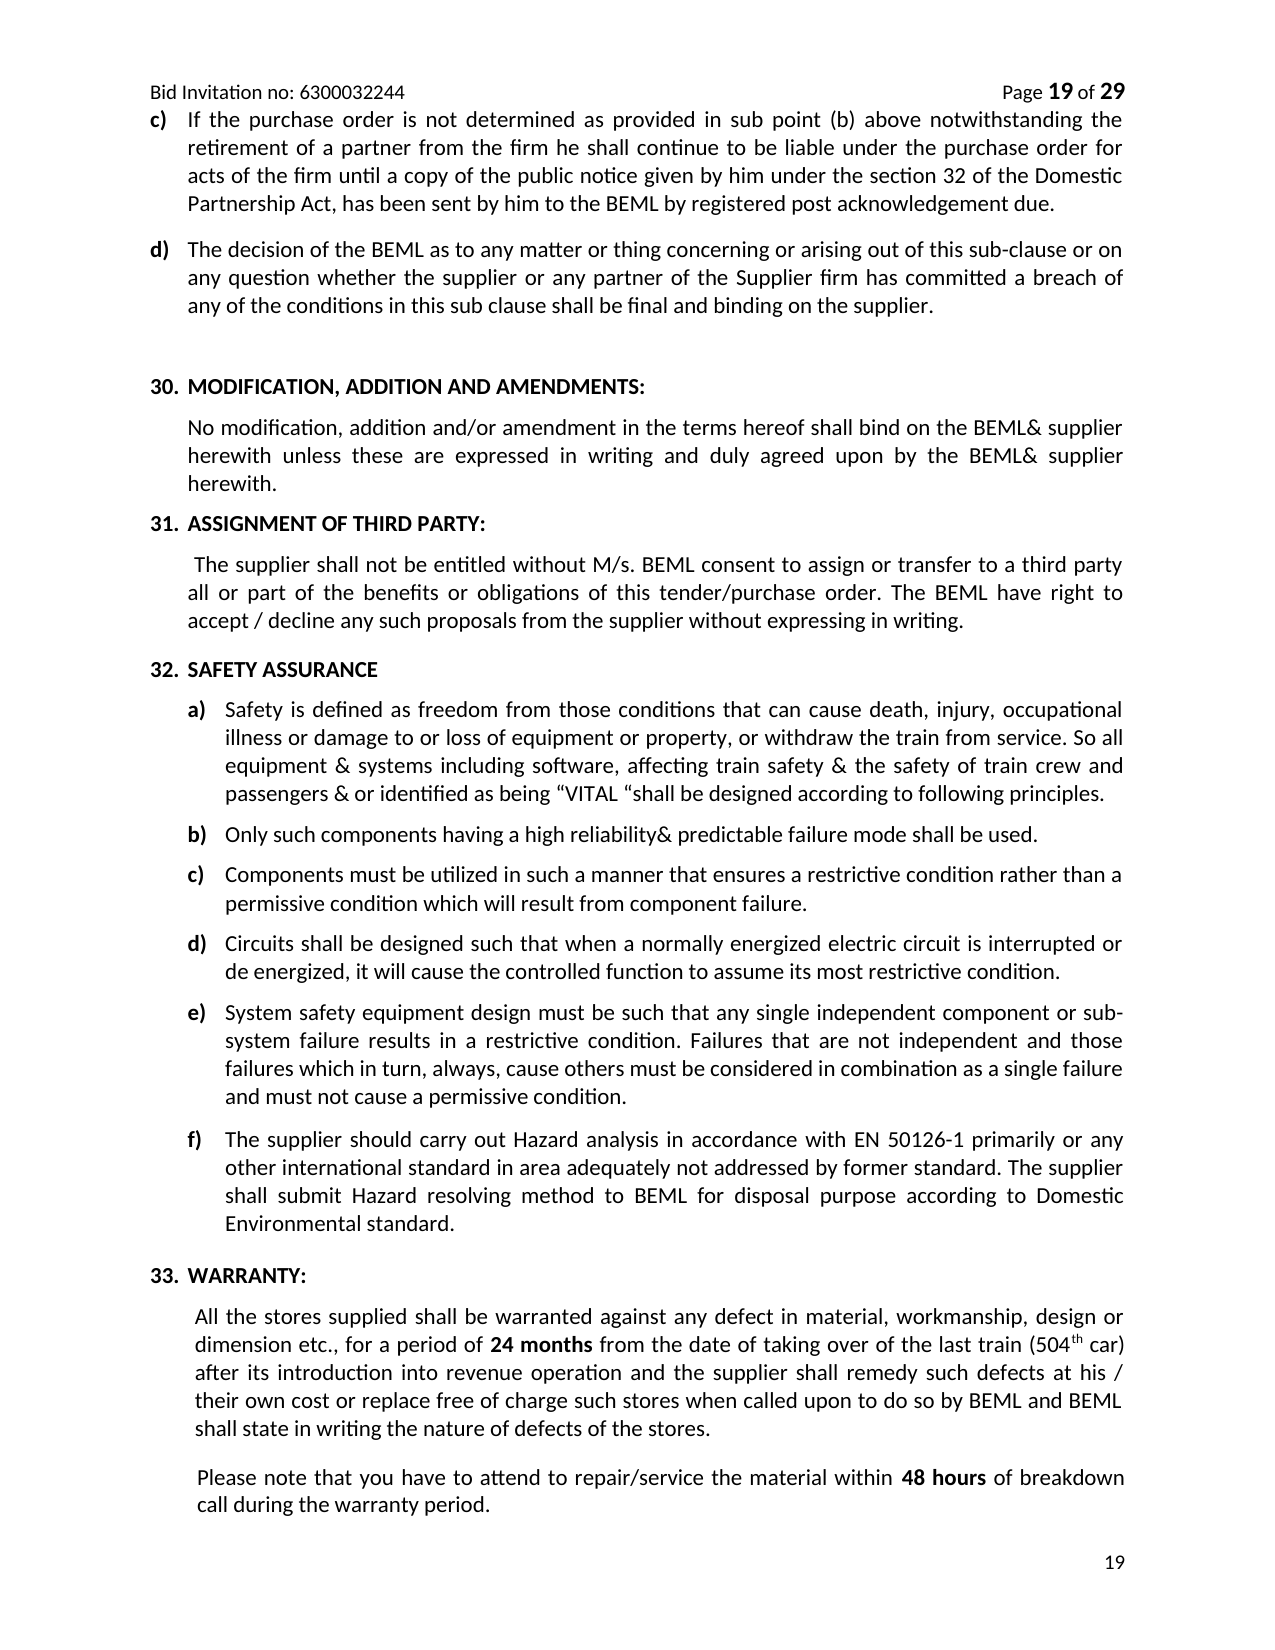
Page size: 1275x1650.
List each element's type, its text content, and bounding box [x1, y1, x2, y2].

text The supplier shall not be entitled without M/s. BEML consent to assign or transfer to a third party all or part of the benefits or obligations of this tender/purchase order. The BEML have right to accept / decline any such proposals from the supplier without expressing in writing. [187, 550, 1125, 634]
list The supplier should carry out Hazard analysis in accordance with EN 50126-1 primarily or any other international standard in area adequately not addressed by former standard. The supplier shall submit Hazard resolving method to BEML for disposal purpose according to Domestic Environmental standard. [187, 1125, 1125, 1237]
list Safety is defined as freedom from those conditions that can cause death, injury, occupational illness or damage to or loss of equipment or property, or withdraw the train from service. So all equipment & systems including software, affecting train safety & the safety of train crew and passengers & or identified as being “VITAL “shall be designed according to following principles. [187, 696, 1125, 808]
list Only such components having a high reliability& predictable failure mode shall be used. [187, 820, 1125, 848]
list SAFETY ASSURANCE [150, 655, 1125, 683]
list Circuits shall be designed such that when a normally energized electric circuit is interrupted or de energized, it will cause the controlled function to assume its most restrictive condition. [187, 929, 1125, 985]
list ASSIGNMENT OF THIRD PARTY: [150, 509, 1125, 537]
text All the stores supplied shall be warranted against any defect in material, workmanship, design or dimension etc., for a period of 24 months from the date of taking over of the last train (504th car) after its introduction into revenue operation and the supplier shall remedy such defects at his / their own cost or replace free of charge such stores when called upon to do so by BEML and BEML shall state in writing the nature of defects of the stores. [194, 1302, 1125, 1442]
text Please note that you have to attend to repair/service the material within 48 hours of breakdown call during the warranty period. [197, 1463, 1125, 1519]
list If the purchase order is not determined as provided in sub point (b) above notwithstanding the retirement of a partner from the firm he shall continue to be liable under the purchase order for acts of the firm until a copy of the public notice given by him under the section 32 of the Domestic Partnership Act, has been sent by him to the BEML by registered post acknowledgement due. [150, 106, 1125, 218]
text No modification, addition and/or amendment in the terms hereof shall bind on the BEML& supplier herewith unless these are expressed in writing and duly agreed upon by the BEML& supplier herewith. [187, 413, 1125, 497]
list System safety equipment design must be such that any single independent component or sub-system failure results in a restrictive condition. Failures that are not independent and those failures which in turn, always, cause others must be considered in combination as a single failure and must not cause a permissive condition. [187, 998, 1125, 1110]
list The decision of the BEML as to any matter or thing concerning or arising out of this sub-clause or on any question whether the supplier or any partner of the Supplier firm has committed a breach of any of the conditions in this sub clause shall be final and binding on the supplier. [150, 235, 1125, 319]
list Components must be utilized in such a manner that ensures a restrictive condition rather than a permissive condition which will result from component failure. [187, 861, 1125, 917]
list WARRANTY: [150, 1262, 1144, 1290]
list MODIFICATION, ADDITION AND AMENDMENTS: [150, 372, 1125, 400]
